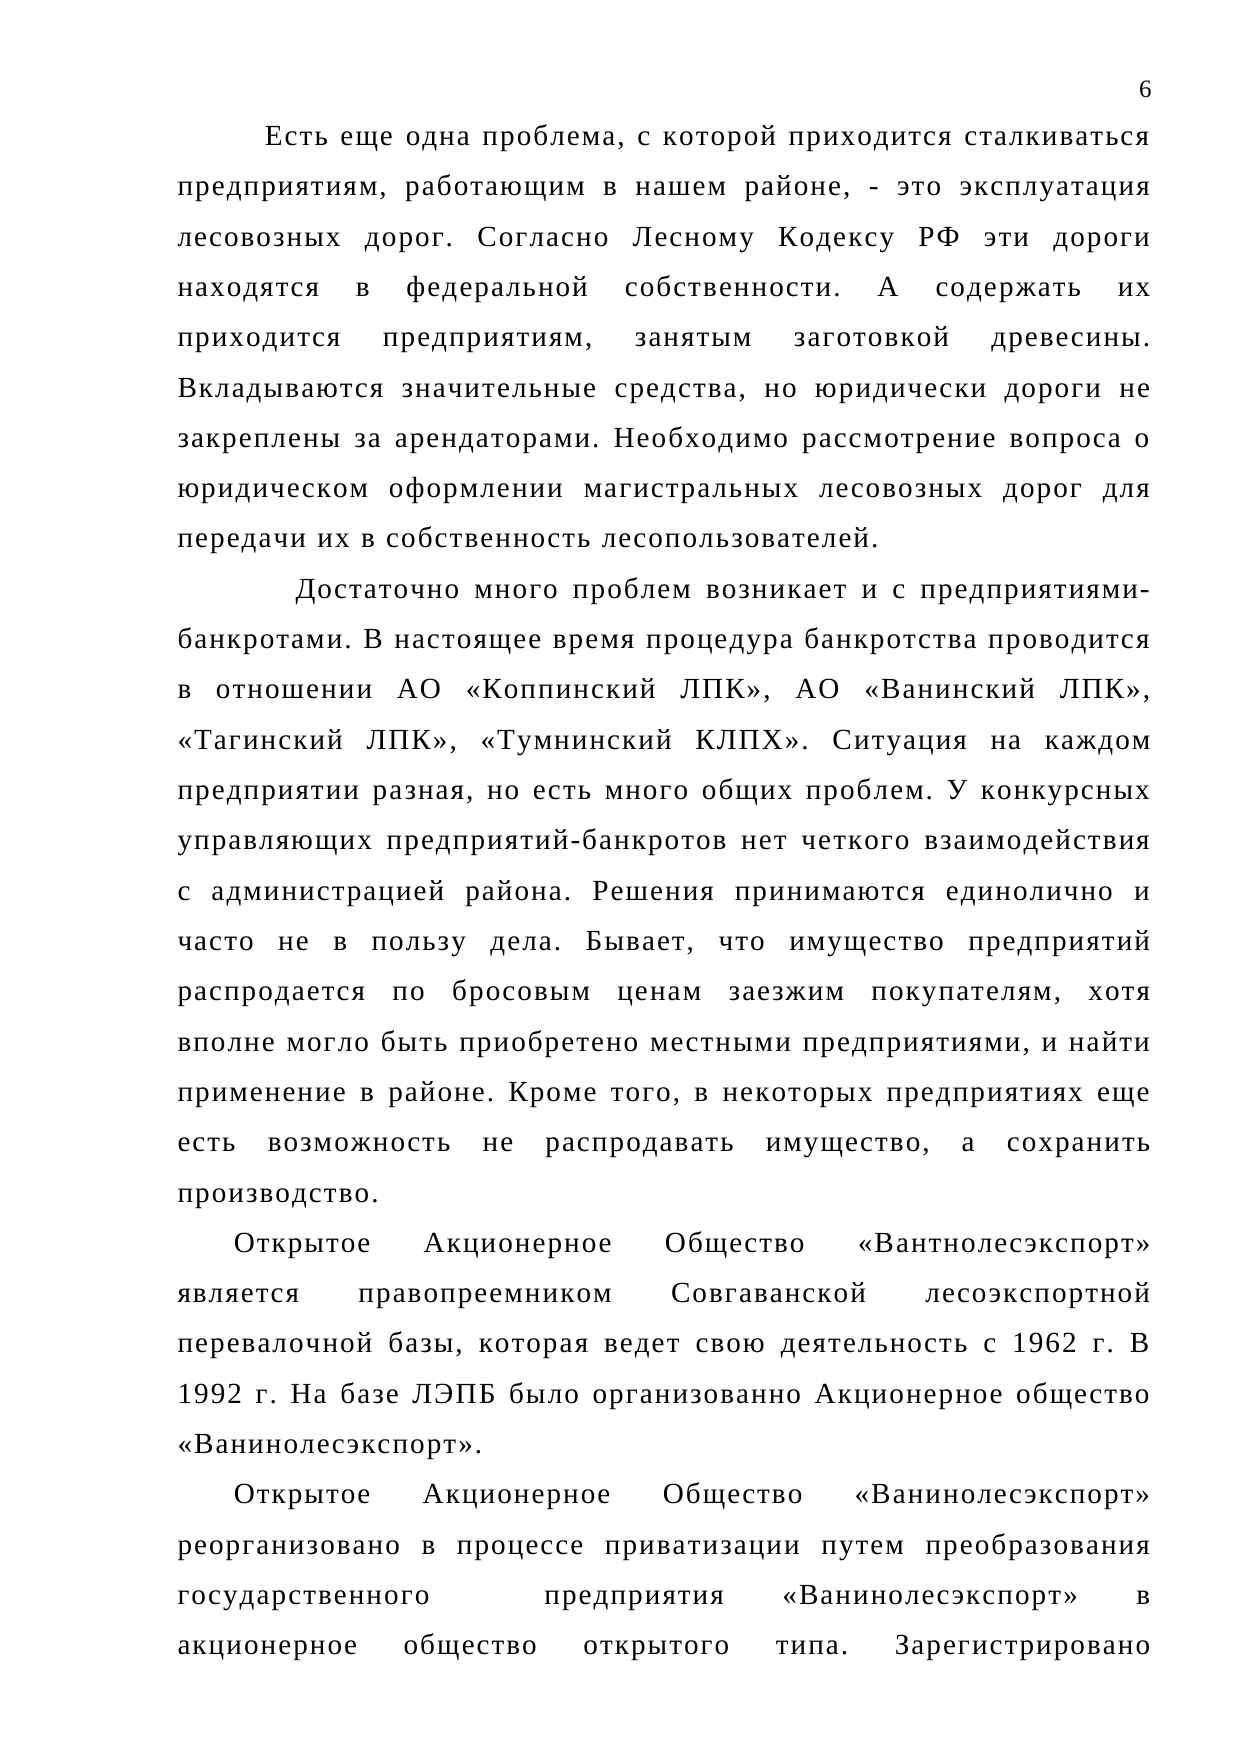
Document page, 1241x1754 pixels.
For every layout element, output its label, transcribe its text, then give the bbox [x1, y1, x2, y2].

text Достаточно много проблем возникает и с предприятиями-банкротами. В настоящее время процедура банкротства проводится в отношении АО «Коппинский ЛПК», АО «Ванинский ЛПК», «Тагинский ЛПК», «Тумнинский КЛПХ». Ситуация на каждом предприятии разная, но есть много общих проблем. У конкурсных управляющих предприятий-банкротов нет четкого взаимодействия с администрацией района. Решения принимаются единолично и часто не в пользу дела. Бывает, что имущество предприятий распродается по бросовым ценам заезжим покупателям, хотя вполне могло быть приобретено местными предприятиями, и найти применение в районе. Кроме того, в некоторых предприятиях еще есть возможность не распродавать имущество, а сохранить производство. [177, 571, 1152, 1208]
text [177, 1477, 1152, 1661]
text Есть еще одна проблема, с которой приходится сталкиваться предприятиям, работающим в нашем районе, - это эксплуатация лесовозных дорог. Согласно Лесному Кодексу РФ эти дороги находятся в федеральной собственности. А содержать их приходится предприятиям, занятым заготовкой древесины. Вкладываются значительные средства, но юридически дороги не закреплены за арендаторами. Необходимо рассмотрение вопроса о юридическом оформлении магистральных лесовозных дорог для передачи их в собственность лесопользователей. [177, 118, 1152, 554]
text Открытое Акционерное Общество «Вантнолесэкспорт» является правопреемником Совгаванской лесоэкспортной перевалочной базы, которая ведет свою деятельность с 1962 г. В 1992 г. На базе ЛЭПБ было организованно Акционерное общество «Ванинолесэкспорт». [177, 1225, 1152, 1460]
